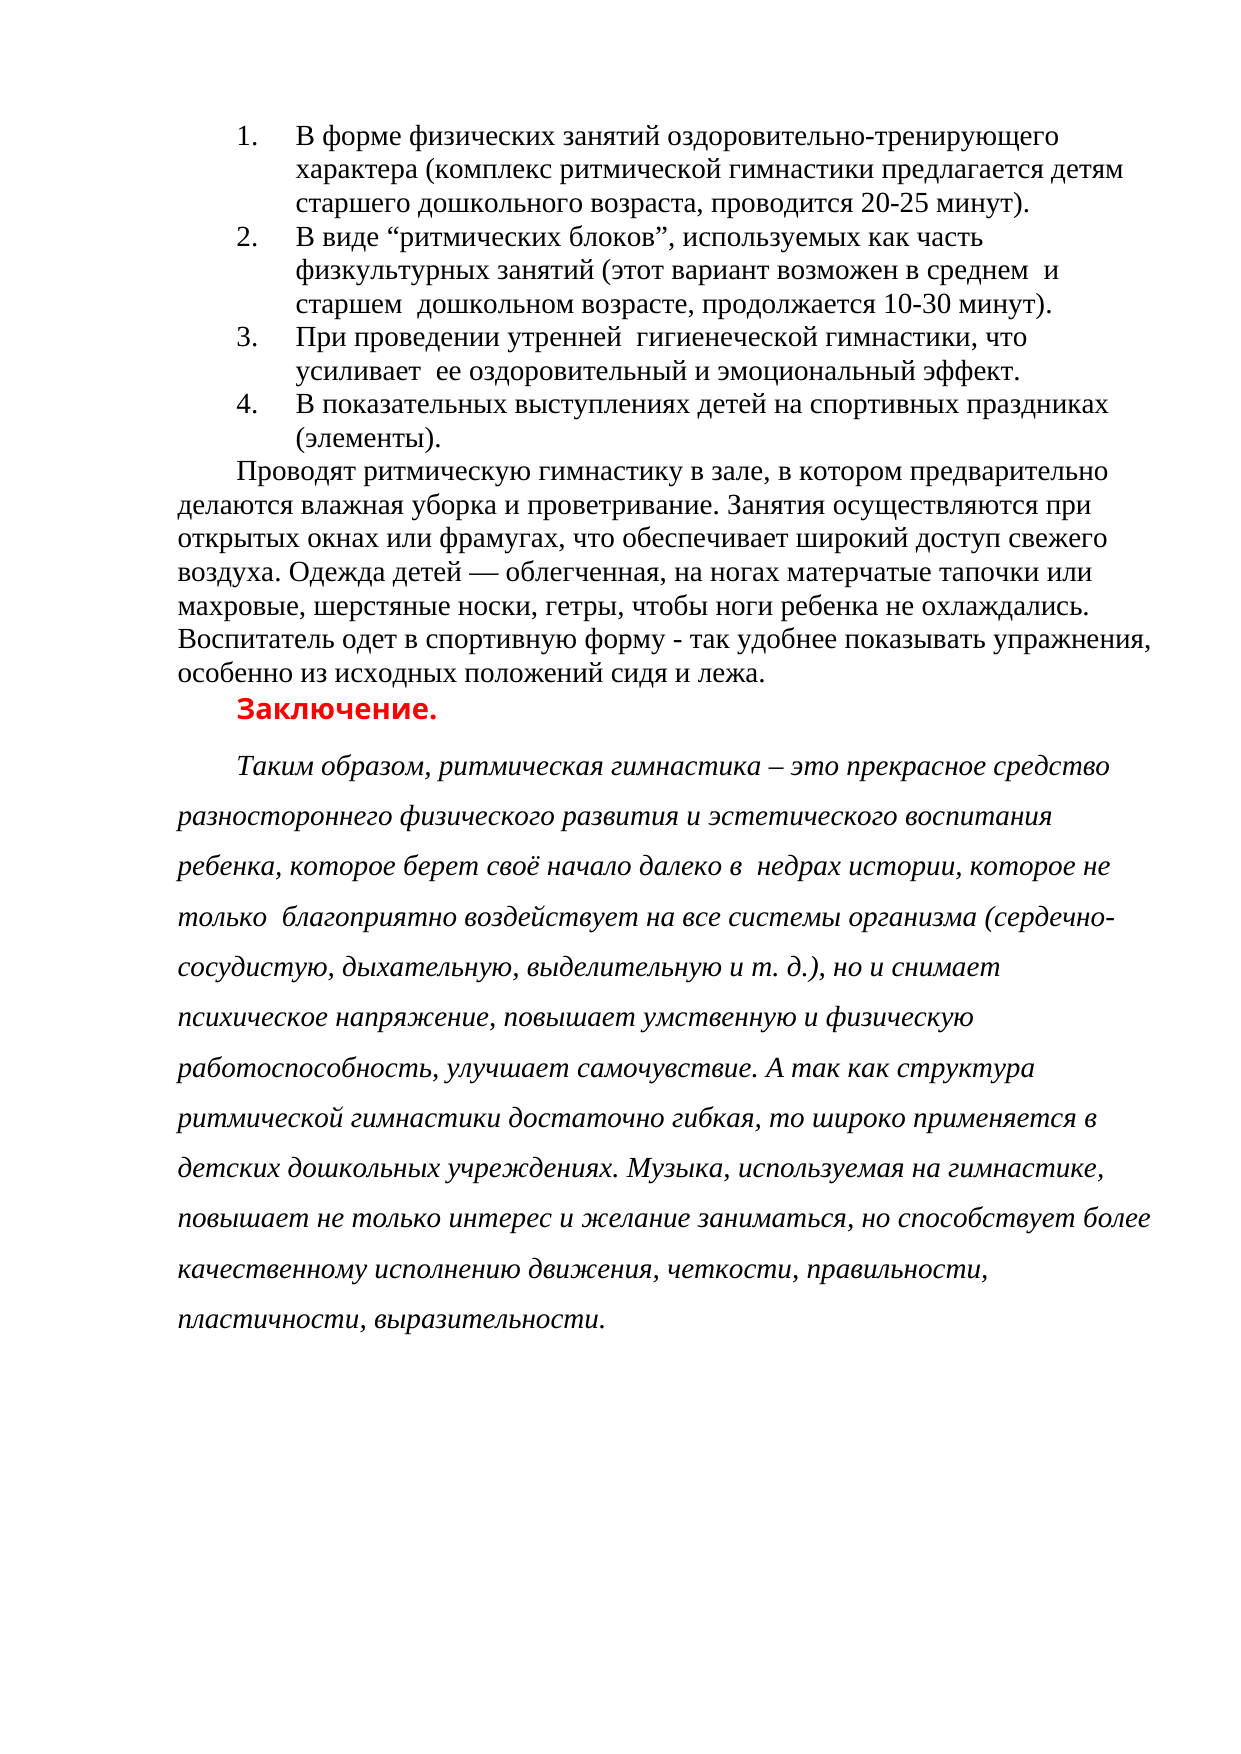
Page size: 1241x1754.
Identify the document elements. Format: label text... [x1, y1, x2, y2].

list При проведении утренней гигиенеческой гимнастики, что усиливает ее оздоровительный и эмоциональный эффект. [236, 319, 1152, 386]
text Проводят ритмическую гимнастику в зале, в котором предварительно делаются влажная уборка и проветривание. Занятия осуществляются при открытых окнах или фрамугах, что обеспечивает широкий доступ свежего воздуха. Одежда детей — облегченная, на ногах матерчатые тапочки или махровые, шерстяные носки, гетры, чтобы ноги ребенка не охлаждались. Воспитатель одет в спортивную форму - так удобнее показывать упражнения, особенно из исходных положений сидя и лежа. [177, 453, 1152, 688]
list В форме физических занятий оздоровительно-тренирующего характера (комплекс ритмической гимнастики предлагается детям старшего дошкольного возраста, проводится 20-25 минут). [236, 118, 1152, 219]
text Таким образом, ритмическая гимнастика – это прекрасное средство разностороннего физического развития и эстетического воспитания ребенка, которое берет своё начало далеко в недрах истории, которое не только благоприятно воздействует на все системы организма (сердечно-сосудистую, дыхательную, выделительную и т. д.), но и снимает психическое напряжение, повышает умственную и физическую работоспособность, улучшает самочувствие. А так как структура ритмической гимнастики достаточно гибкая, то широко применяется в детских дошкольных учреждениях. Музыка, используемая на гимнастике, повышает не только интерес и желание заниматься, но способствует более качественному исполнению движения, четкости, правильности, пластичности, выразительности. [177, 748, 1152, 1335]
list В виде “ритмических блоков”, используемых как часть физкультурных занятий (этот вариант возможен в среднем и старшем дошкольном возрасте, продолжается 10-30 минут). [236, 219, 1152, 319]
text Заключение. [177, 688, 1152, 728]
list В показательных выступлениях детей на спортивных праздниках (элементы). [236, 386, 1152, 453]
